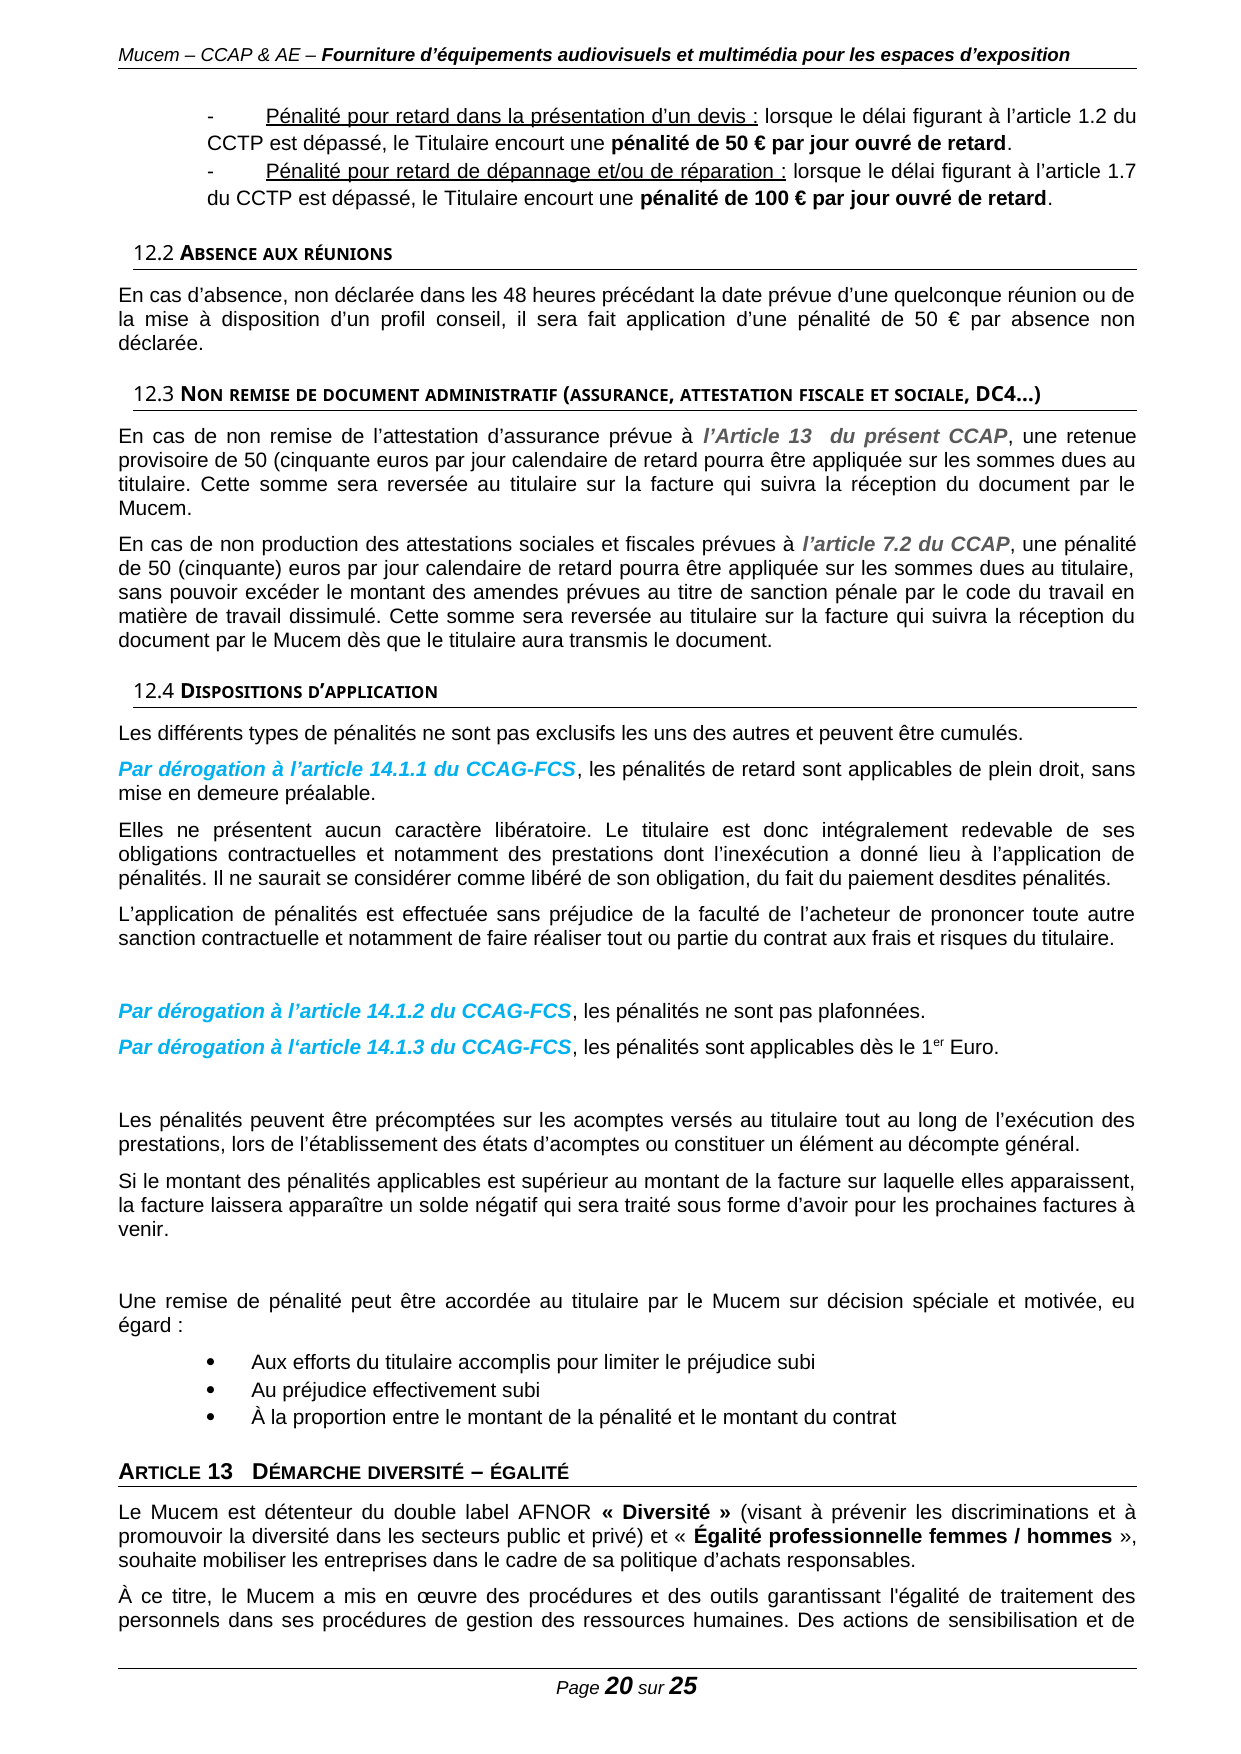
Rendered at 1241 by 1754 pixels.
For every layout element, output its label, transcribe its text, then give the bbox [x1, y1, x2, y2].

subtitle Dispositions d’application [133, 677, 1137, 707]
text Par dérogation à l’article 14.1.2 du CCAG-FCS, les pénalités ne sont pas plafonnées. [118, 999, 1137, 1023]
text Par dérogation à l’article 14.1.1 du CCAG-FCS, les pénalités de retard sont applicables de plein droit, sans mise en demeure préalable. [118, 757, 1137, 805]
list Pénalité pour retard de dépannage et/ou de réparation : lorsque le délai figurant à l’article 1.7 du CCTP est dépassé, le Titulaire encourt une pénalité de 100 € par jour ouvré de retard. [207, 158, 1137, 210]
text L’application de pénalités est effectuée sans préjudice de la faculté de l’acheteur de prononcer toute autre sanction contractuelle et notamment de faire réaliser tout ou partie du contrat aux frais et risques du titulaire. [118, 902, 1137, 950]
text Une remise de pénalité peut être accordée au titulaire par le Mucem sur décision spéciale et motivée, eu égard : [118, 1289, 1137, 1337]
text Si le montant des pénalités applicables est supérieur au montant de la facture sur laquelle elles apparaissent, la facture laissera apparaître un solde négatif qui sera traité sous forme d’avoir pour les prochaines factures à venir. [118, 1168, 1137, 1240]
subtitle Démarche diversité – égalité [118, 1458, 1137, 1486]
list À la proportion entre le montant de la pénalité et le montant du contrat [207, 1405, 1137, 1429]
text Les pénalités peuvent être précomptées sur les acomptes versés au titulaire tout au long de l’exécution des prestations, lors de l’établissement des états d’acomptes ou constituer un élément au décompte général. [118, 1108, 1137, 1156]
list Aux efforts du titulaire accomplis pour limiter le préjudice subi [207, 1350, 1137, 1374]
text En cas de non production des attestations sociales et fiscales prévues à l’article 7.2 du CCAP, une pénalité de 50 (cinquante) euros par jour calendaire de retard pourra être appliquée sur les sommes dues au titulaire, sans pouvoir excéder le montant des amendes prévues au titre de sanction pénale par le code du travail en matière de travail dissimulé. Cette somme sera reversée au titulaire sur la facture qui suivra la réception du document par le Mucem dès que le titulaire aura transmis le document. [118, 532, 1137, 652]
text Le Mucem est détenteur du double label AFNOR « Diversité » (visant à prévenir les discriminations et à promouvoir la diversité dans les secteurs public et privé) et « Égalité professionnelle femmes / hommes », souhaite mobiliser les entreprises dans le cadre de sa politique d’achats responsables. [118, 1499, 1137, 1571]
text Par dérogation à l‘article 14.1.3 du CCAG-FCS, les pénalités sont applicables dès le 1er Euro. [118, 1035, 1137, 1059]
list Au préjudice effectivement subi [207, 1377, 1137, 1401]
subtitle Absence aux réunions [133, 238, 1137, 269]
text En cas d’absence, non déclarée dans les 48 heures précédant la date prévue d’une quelconque réunion ou de la mise à disposition d’un profil conseil, il sera fait application d’une pénalité de 50 € par absence non déclarée. [118, 282, 1137, 354]
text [118, 1584, 1137, 1632]
text Les différents types de pénalités ne sont pas exclusifs les uns des autres et peuvent être cumulés. [118, 721, 1137, 744]
text En cas de non remise de l’attestation d’assurance prévue à l’Article 13 du présent CCAP, une retenue provisoire de 50 (cinquante euros par jour calendaire de retard pourra être appliquée sur les sommes dues au titulaire. Cette somme sera reversée au titulaire sur la facture qui suivra la réception du document par le Mucem. [118, 423, 1137, 519]
subtitle Non remise de document administratif (assurance, attestation fiscale et sociale, DC4…) [133, 379, 1137, 410]
text Elles ne présentent aucun caractère libératoire. Le titulaire est donc intégralement redevable de ses obligations contractuelles et notamment des prestations dont l’inexécution a donné lieu à l’application de pénalités. Il ne saurait se considérer comme libéré de son obligation, du fait du paiement desdites pénalités. [118, 817, 1137, 889]
list Pénalité pour retard dans la présentation d’un devis : lorsque le délai figurant à l’article 1.2 du CCTP est dépassé, le Titulaire encourt une pénalité de 50 € par jour ouvré de retard. [207, 103, 1137, 155]
